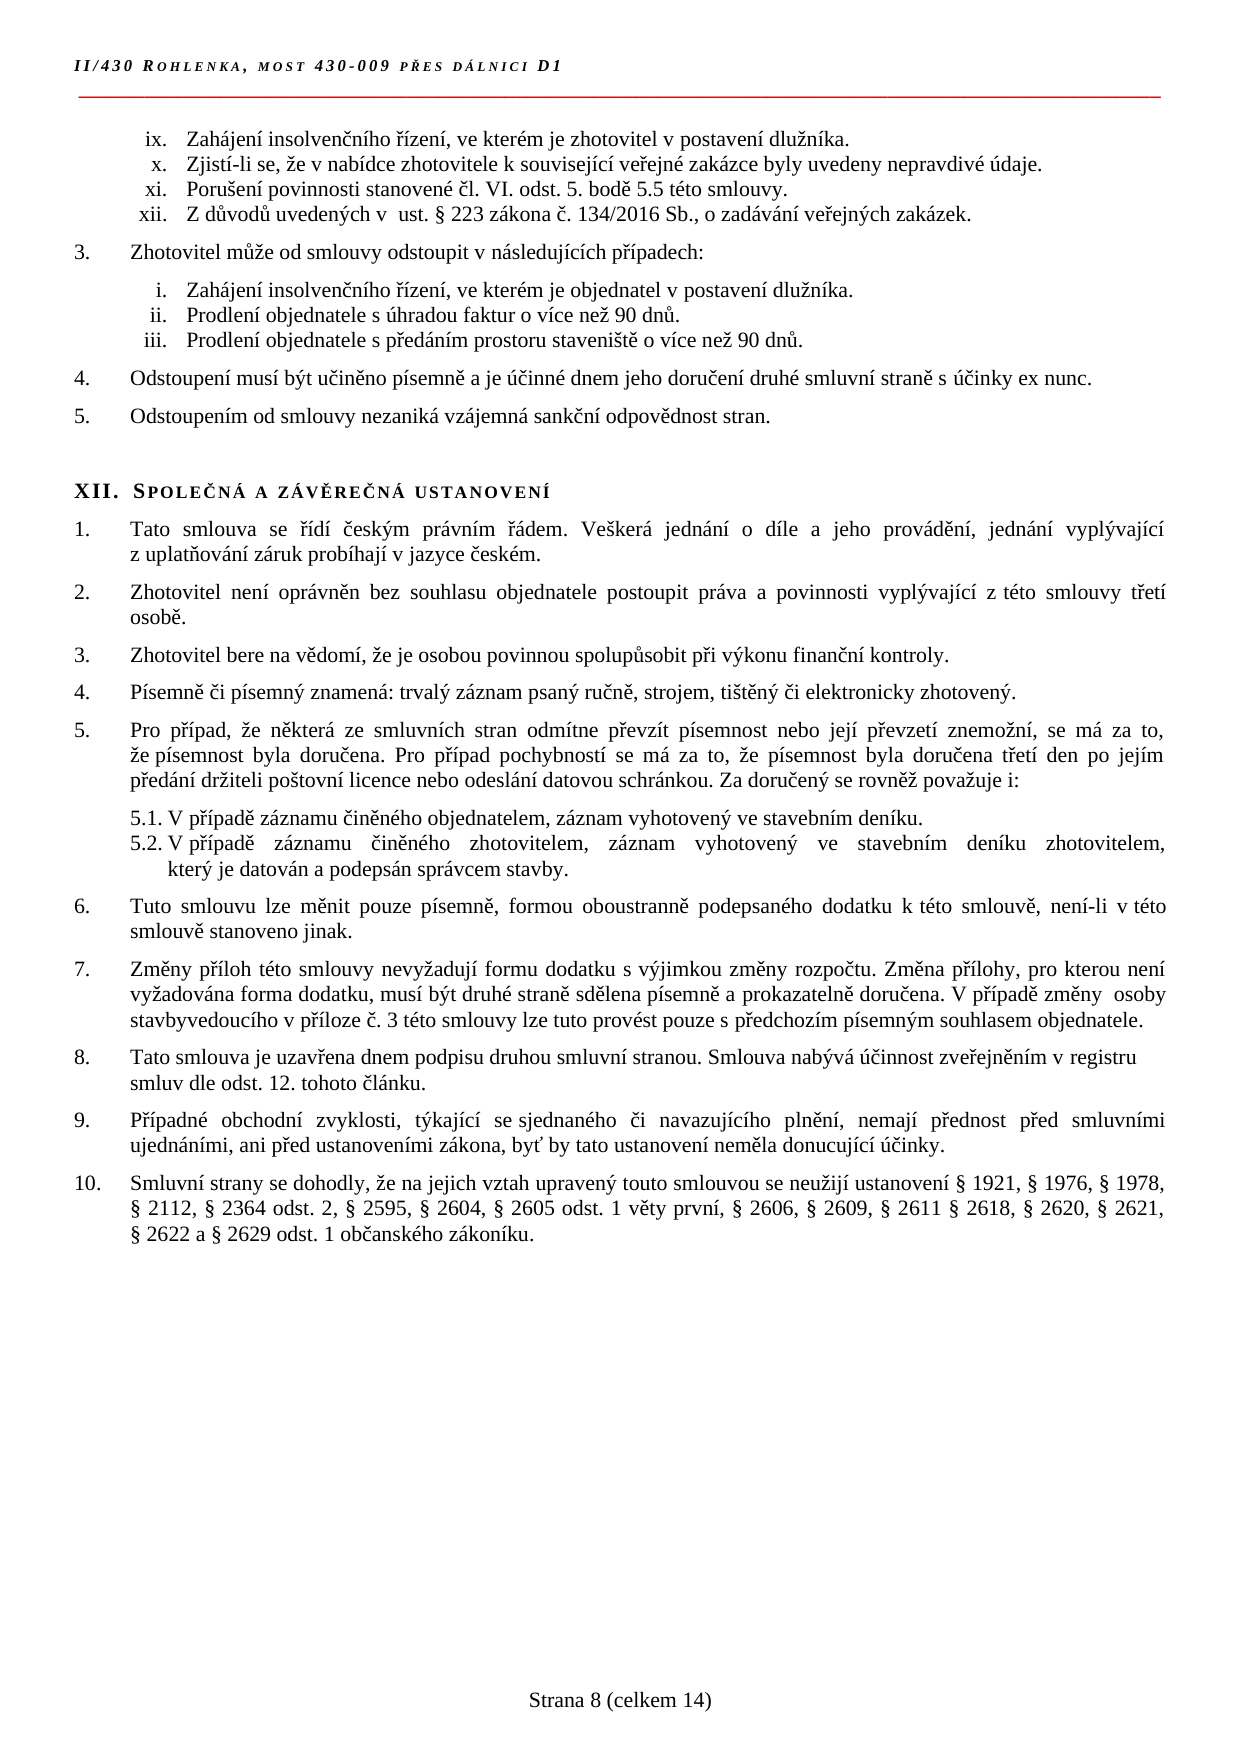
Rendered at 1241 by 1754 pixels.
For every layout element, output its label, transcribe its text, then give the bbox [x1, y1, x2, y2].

list Zhotovitel může od smlouvy odstoupit v následujících případech: [74, 239, 1166, 264]
list Zhotovitel bere na vědomí, že je osobou povinnou spolupůsobit při výkonu finanční kontroly. [74, 642, 1166, 667]
list Tato smlouva se řídí českým právním řádem. Veškerá jednání o díle a jeho provádění, jednání vyplývající z uplatňování záruk probíhají v jazyce českém. [74, 516, 1166, 566]
list Písemně či písemný znamená: trvalý záznam psaný ručně, strojem, tištěný či elektronicky zhotovený. [74, 679, 1166, 704]
list Změny příloh této smlouvy nevyžadují formu dodatku s výjimkou změny rozpočtu. Změna přílohy, pro kterou není vyžadována forma dodatku, musí být druhé straně sdělena písemně a prokazatelně doručena. V případě změny osoby stavbyvedoucího v příloze č. 3 této smlouvy lze tuto provést pouze s předchozím písemným souhlasem objednatele. [74, 956, 1166, 1032]
list Porušení povinnosti stanovené čl. VI. odst. 5. bodě 5.5 této smlouvy. [167, 176, 1166, 201]
list Z důvodů uvedených v ust. § 223 zákona č. 134/2016 Sb., o zadávání veřejných zakázek. [167, 201, 1166, 227]
list V případě záznamu činěného zhotovitelem, záznam vyhotovený ve stavebním deníku zhotovitelem, který je datován a podepsán správcem stavby. [130, 830, 1166, 881]
list Odstoupení musí být učiněno písemně a je účinné dnem jeho doručení druhé smluvní straně s účinky ex nunc. [74, 365, 1166, 390]
list Tato smlouva je uzavřena dnem podpisu druhou smluvní stranou. Smlouva nabývá účinnost zveřejněním v registru smluv dle odst. 12. tohoto článku. [74, 1044, 1166, 1095]
list Smluvní strany se dohodly, že na jejich vztah upravený touto smlouvou se neužijí ustanovení § 1921, § 1976, § 1978, § 2112, § 2364 odst. 2, § 2595, § 2604, § 2605 odst. 1 věty první, § 2606, § 2609, § 2611 § 2618, § 2620, § 2621, § 2622 a § 2629 odst. 1 občanského zákoníku. [74, 1170, 1166, 1246]
list Zahájení insolvenčního řízení, ve kterém je objednatel v postavení dlužníka. [167, 277, 1166, 302]
list Případné obchodní zvyklosti, týkající se sjednaného či navazujícího plnění, nemají přednost před smluvními ujednáními, ani před ustanoveními zákona, byť by tato ustanovení neměla donucující účinky. [74, 1107, 1166, 1158]
list Zahájení insolvenčního řízení, ve kterém je zhotovitel v postavení dlužníka. [167, 126, 1166, 151]
list Pro případ, že některá ze smluvních stran odmítne převzít písemnost nebo její převzetí znemožní, se má za to, že písemnost byla doručena. Pro případ pochybností se má za to, že písemnost byla doručena třetí den po jejím předání držiteli poštovní licence nebo odeslání datovou schránkou. Za doručený se rovněž považuje i: [74, 717, 1166, 793]
list Odstoupením od smlouvy nezaniká vzájemná sankční odpovědnost stran. [74, 403, 1166, 428]
list Tuto smlouvu lze měnit pouze písemně, formou oboustranně podepsaného dodatku k této smlouvě, není-li v této smlouvě stanoveno jinak. [74, 893, 1166, 944]
list Zhotovitel není oprávněn bez souhlasu objednatele postoupit práva a povinnosti vyplývající z této smlouvy třetí osobě. [74, 579, 1166, 629]
list Prodlení objednatele s předáním prostoru staveniště o více než 90 dnů. [167, 327, 1166, 352]
list V případě záznamu činěného objednatelem, záznam vyhotovený ve stavebním deníku. [130, 805, 1166, 830]
list Společná a závěrečná ustanovení [74, 478, 1166, 503]
list Zjistí-li se, že v nabídce zhotovitele k související veřejné zakázce byly uvedeny nepravdivé údaje. [167, 151, 1166, 176]
list Prodlení objednatele s úhradou faktur o více než 90 dnů. [167, 302, 1166, 327]
